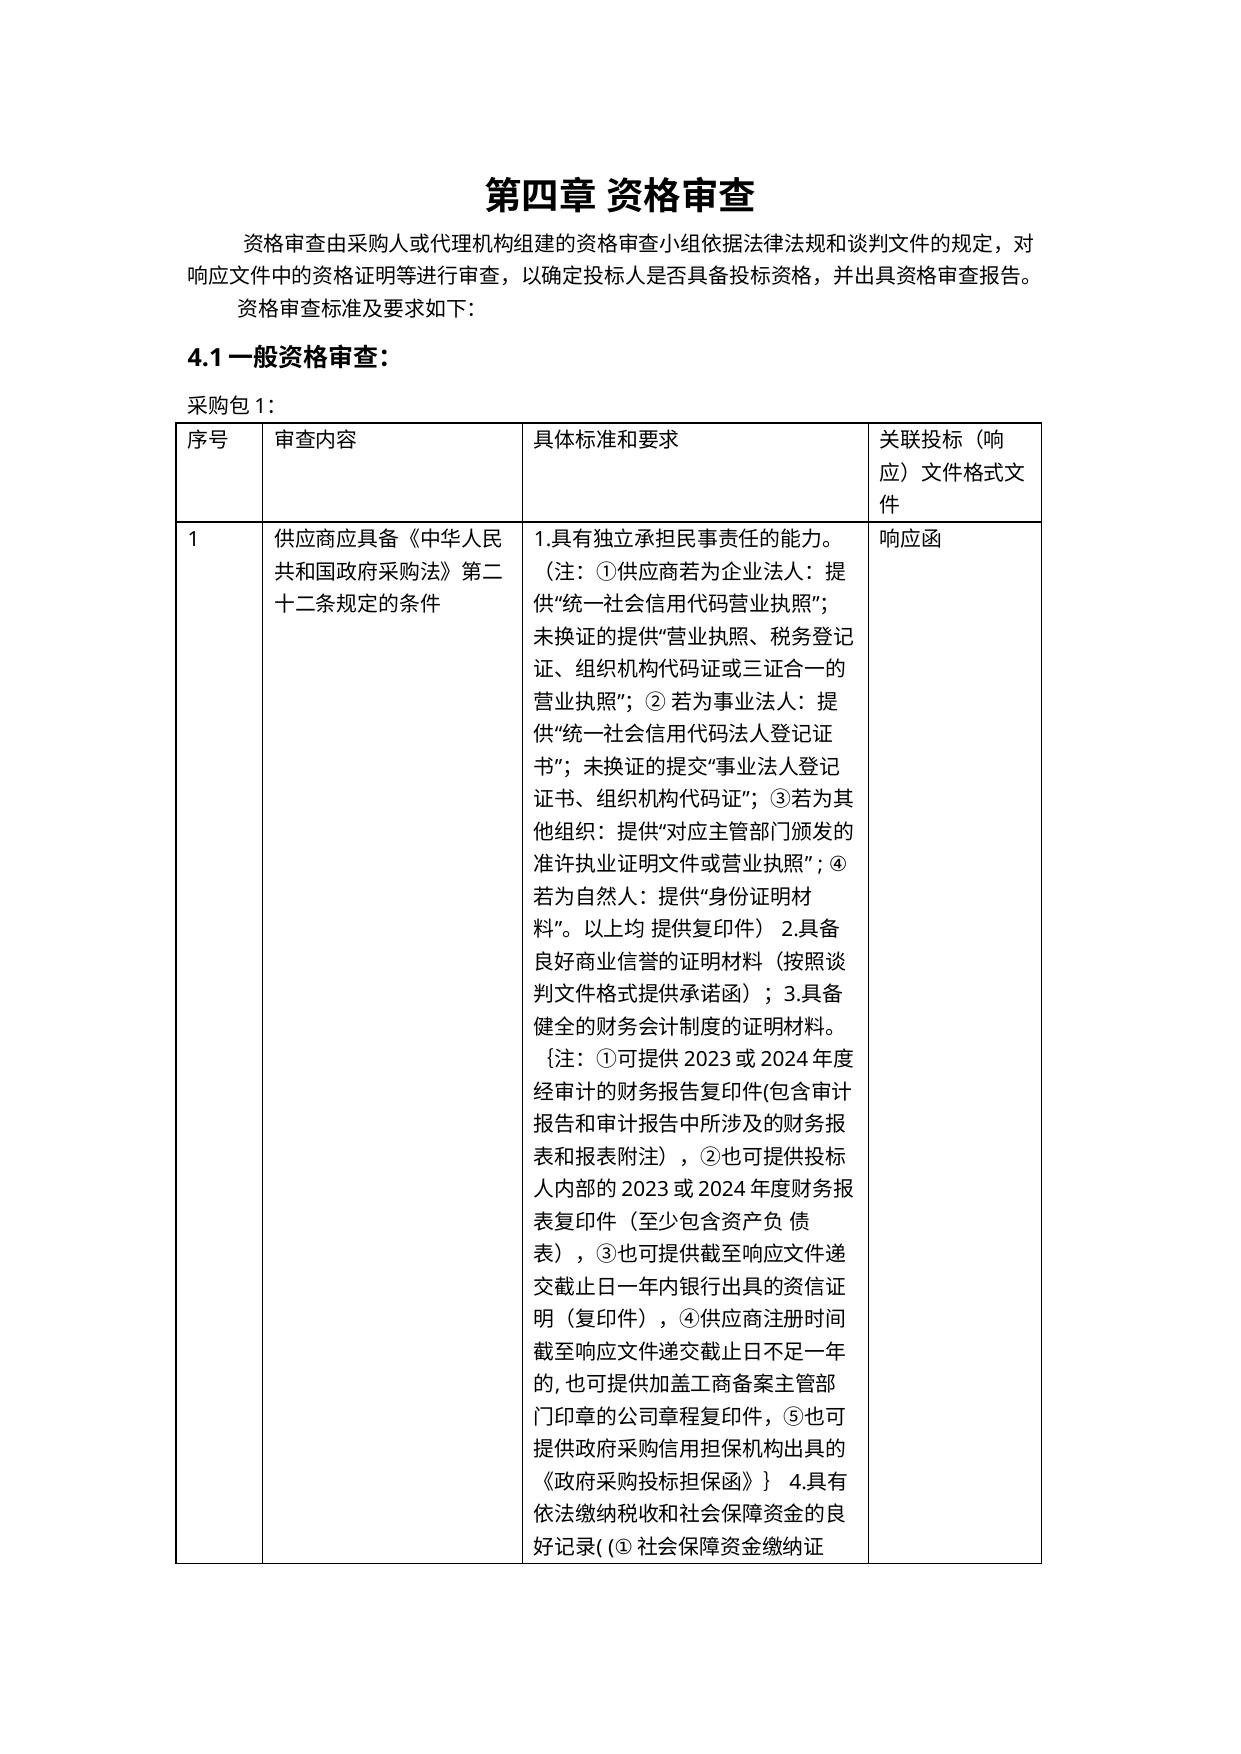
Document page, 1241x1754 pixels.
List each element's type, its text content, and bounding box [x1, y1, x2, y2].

text 4.1一般资格审查： [187, 324, 1053, 389]
text 资格审查标准及要求如下： [187, 292, 1053, 324]
table_header 序号 [177, 424, 262, 521]
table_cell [523, 523, 868, 1563]
table_cell 1 [177, 523, 262, 1563]
text 资格审查由采购人或代理机构组建的资格审查小组依据法律法规和谈判文件的规定，对响应文件中的资格证明等进行审查，以确定投标人是否具备投标资格，并出具资格审查报告。 [187, 227, 1053, 292]
text 第四章 资格审查 [187, 162, 1053, 227]
table_header 具体标准和要求 [523, 424, 868, 521]
table_header 关联投标（响应）文件格式文件 [869, 424, 1041, 521]
text 采购包1： [187, 389, 1053, 422]
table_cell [263, 523, 522, 1563]
table_header 审查内容 [263, 424, 522, 521]
table_cell 响应函 [869, 523, 1041, 1563]
